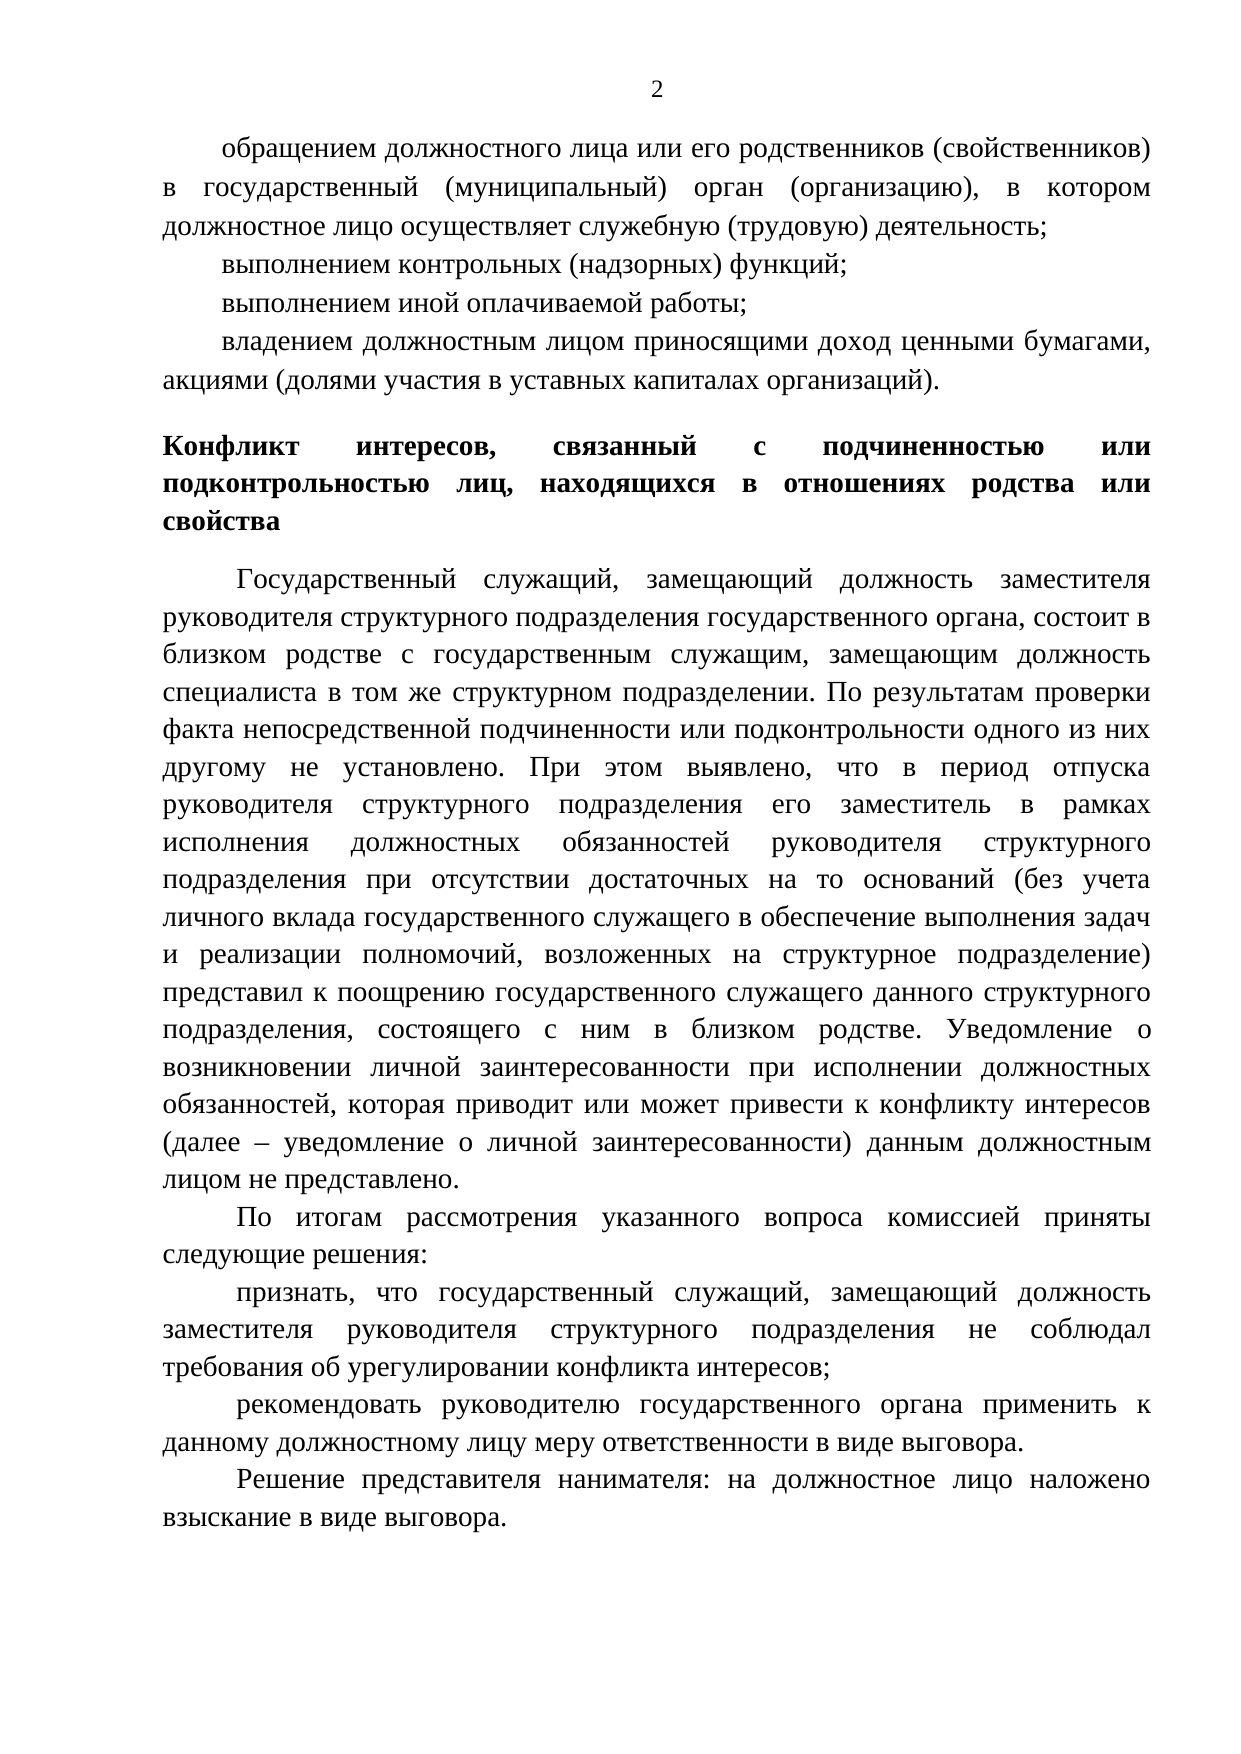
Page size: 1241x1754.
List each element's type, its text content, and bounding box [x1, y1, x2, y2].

text рекомендовать руководителю государственного органа применить к данному должностному лицу меру ответственности в виде выговора. [162, 1384, 1152, 1459]
text Конфликт интересов, связанный с подчиненностью или подконтрольностью лиц, находящихся в отношениях родства или свойства [162, 425, 1152, 538]
text выполнением иной оплачиваемой работы; [162, 285, 1152, 318]
text обращением должностного лица или его родственников (свойственников) в государственный (муниципальный) орган (организацию), в котором должностное лицо осуществляет служебную (трудовую) деятельность; [162, 131, 1152, 241]
text По итогам рассмотрения указанного вопроса комиссией приняты следующие решения: [162, 1196, 1152, 1271]
text Решение представителя нанимателя: на должностное лицо наложено взыскание в виде выговора. [162, 1459, 1152, 1534]
text признать, что государственный служащий, замещающий должность заместителя руководителя структурного подразделения не соблюдал требования об урегулировании конфликта интересов; [162, 1271, 1152, 1384]
text Государственный служащий, замещающий должность заместителя руководителя структурного подразделения государственного органа, состоит в близком родстве с государственным служащим, замещающим должность специалиста в том же структурном подразделении. По результатам проверки факта непосредственной подчиненности или подконтрольности одного из них другому не установлено. При этом выявлено, что в период отпуска руководителя структурного подразделения его заместитель в рамках исполнения должностных обязанностей руководителя структурного подразделения при отсутствии достаточных на то оснований (без учета личного вклада государственного служащего в обеспечение выполнения задач и реализации полномочий, возложенных на структурное подразделение) представил к поощрению государственного служащего данного структурного подразделения, состоящего с ним в близком родстве. Уведомление о возникновении личной заинтересованности при исполнении должностных обязанностей, которая приводит или может привести к конфликту интересов (далее – уведомление о личной заинтересованности) данным должностным лицом не представлено. [162, 559, 1152, 1196]
text выполнением контрольных (надзорных) функций; [162, 246, 1152, 280]
text владением должностным лицом приносящими доход ценными бумагами, акциями (долями участия в уставных капиталах организаций). [162, 323, 1152, 395]
